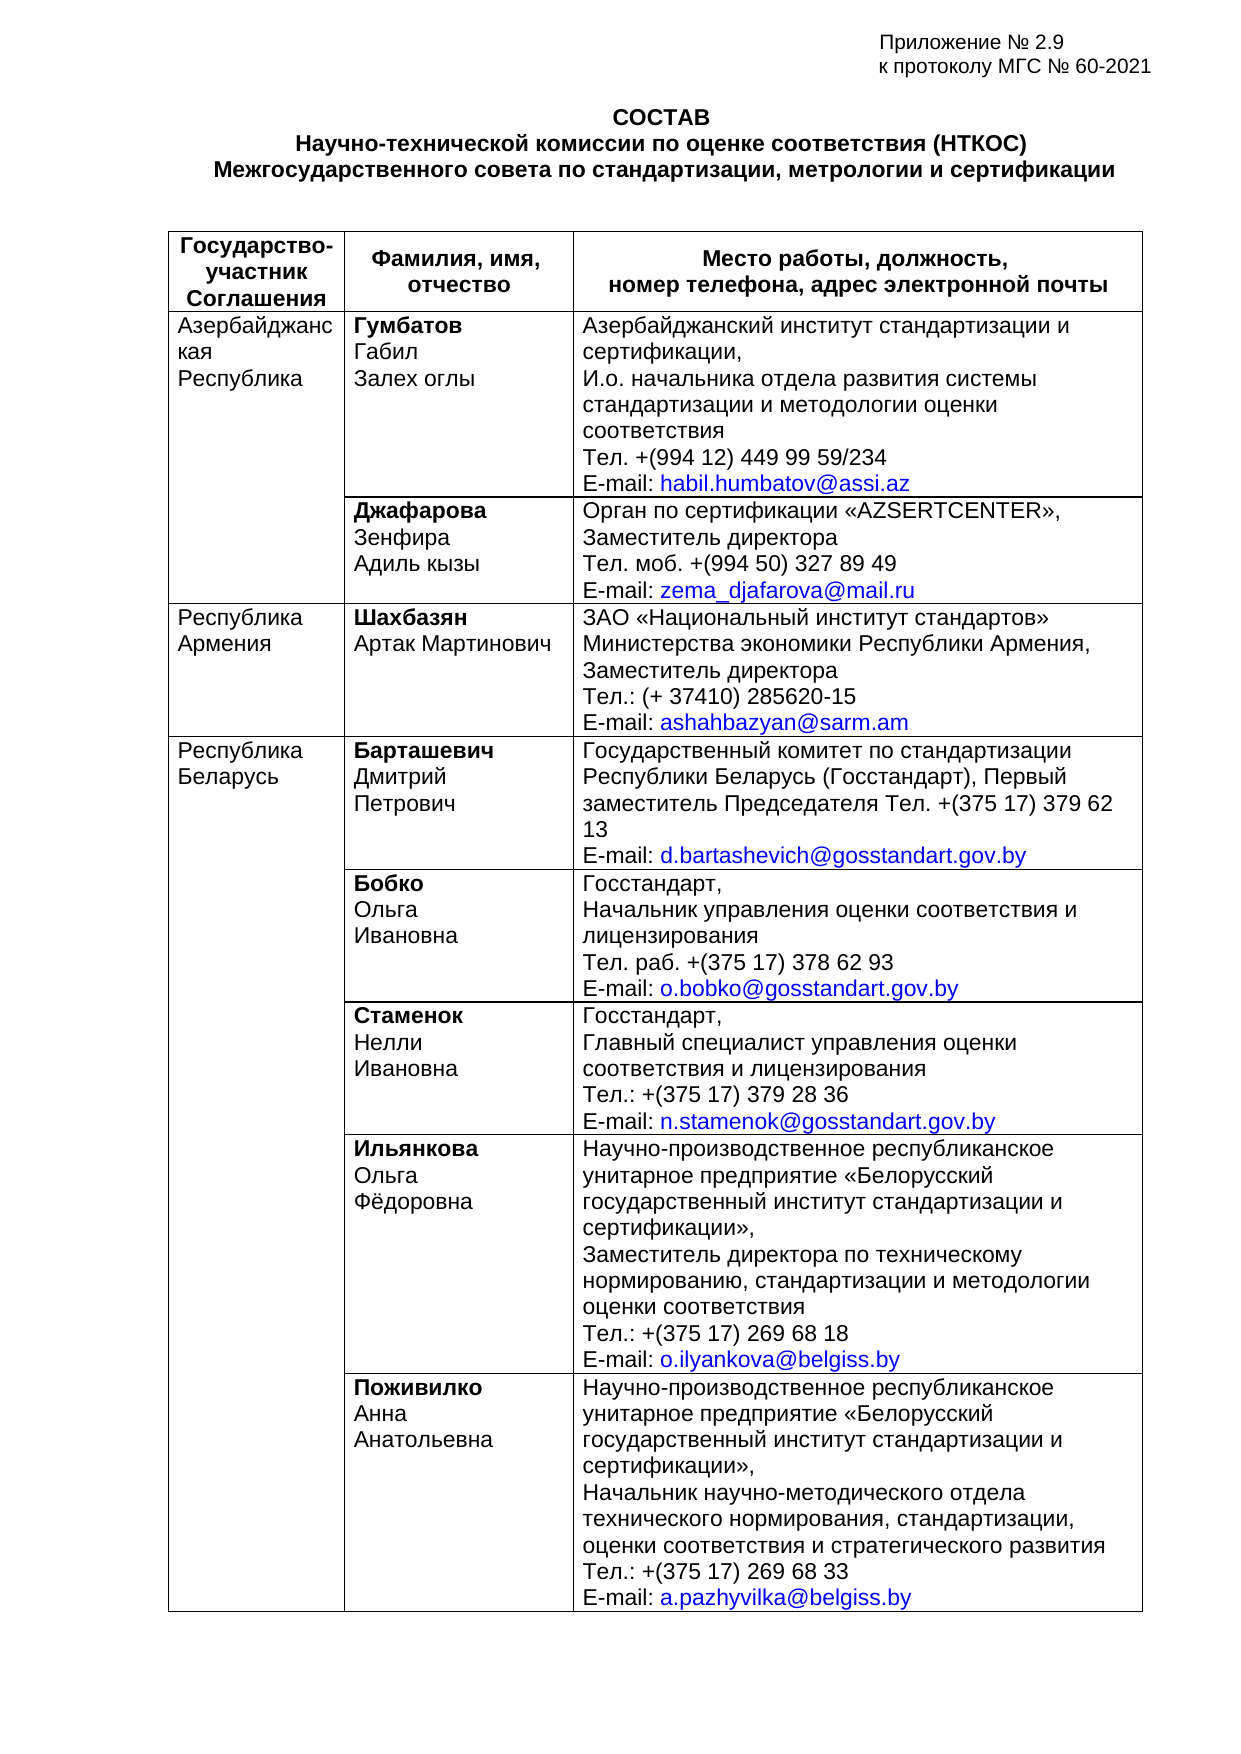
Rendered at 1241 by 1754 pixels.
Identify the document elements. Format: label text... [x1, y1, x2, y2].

table_header Место работы, должность, номер телефона, адрес электронной почты [574, 232, 1142, 311]
table_cell Барташевич Дмитрий Петрович [345, 737, 573, 868]
table_cell Гумбатов Габил Залех оглы [345, 312, 573, 496]
table_cell Научно-производственное республиканское унитарное предприятие «Белорусский государственный институт стандартизации и сертификации», Начальник научно-методического отдела технического нормирования, стандартизации, оценки соответствия и стратегического развития Тел.: +(375 17) 269 68 33 Е-mail: a.pazhyvilka@belgiss.by [574, 1374, 1142, 1611]
table_cell Госстандарт, Начальник управления оценки соответствия и лицензирования Тел. раб. +(375 17) 378 62 93 E-mail: o.bobko@gosstandart.gov.by [574, 870, 1142, 1001]
table_cell Поживилко Анна Анатольевна [345, 1374, 573, 1611]
table_cell Азербайджанский институт стандартизации и сертификации, И.о. начальника отдела развития системы стандартизации и методологии оценки соответствия Тел. +(994 12) 449 99 59/234 Е-mail: habil.humbatov@assi.az [574, 312, 1142, 496]
table_cell Бобко Ольга Ивановна [345, 870, 573, 1001]
table_cell Орган по сертификации «AZSERTCENTER», Заместитель директора Тел. моб. +(994 50) 327 89 49 E-mail: zema_djafarova@mail.ru [574, 498, 1142, 603]
table_cell Государственный комитет по стандартизации Республики Беларусь (Госстандарт), Первый заместитель Председателя Тел. +(375 17) 379 62 13 E-mail: d.bartashevich@gosstandart.gov.by [574, 737, 1142, 868]
table_cell Джафарова Зенфира Адиль кызы [345, 498, 573, 603]
table_cell Госстандарт, Главный специалист управления оценки соответствия и лицензирования Тел.: +(375 17) 379 28 36 E-mail: n.stamenok@gosstandart.gov.by [574, 1003, 1142, 1134]
table_cell Научно-производственное республиканское унитарное предприятие «Белорусский государственный институт стандартизации и сертификации», Заместитель директора по техническому нормированию, стандартизации и методологии оценки соответствия Тел.: +(375 17) 269 68 18 Е-mail: o.ilyankova@belgiss.by [574, 1135, 1142, 1372]
table_cell Стаменок Нелли Ивановна [345, 1003, 573, 1134]
title СОСТАВ Научно-технической комиссии по оценке соответствия (НТКОС) Межгосударственного совета по стандартизации, метрологии и сертификации [177, 104, 1152, 183]
table_cell Шахбазян Артак Мартинович [345, 604, 573, 736]
table_header Государство-участник Соглашения [169, 232, 344, 311]
table_cell Ильянкова Ольга Фёдоровна [345, 1135, 573, 1372]
table_cell Азербайджанская Республика [169, 312, 344, 603]
table_cell ЗАО «Национальный институт стандартов» Министерства экономики Республики Армения, Заместитель директора Тел.: (+ 37410) 285620-15 Е-mail: ashahbazyan@sarm.am [574, 604, 1142, 736]
table_cell Республика Беларусь [169, 737, 344, 1611]
table_header Фамилия, имя, отчество [345, 232, 573, 311]
table_cell Республика Армения [169, 604, 344, 736]
